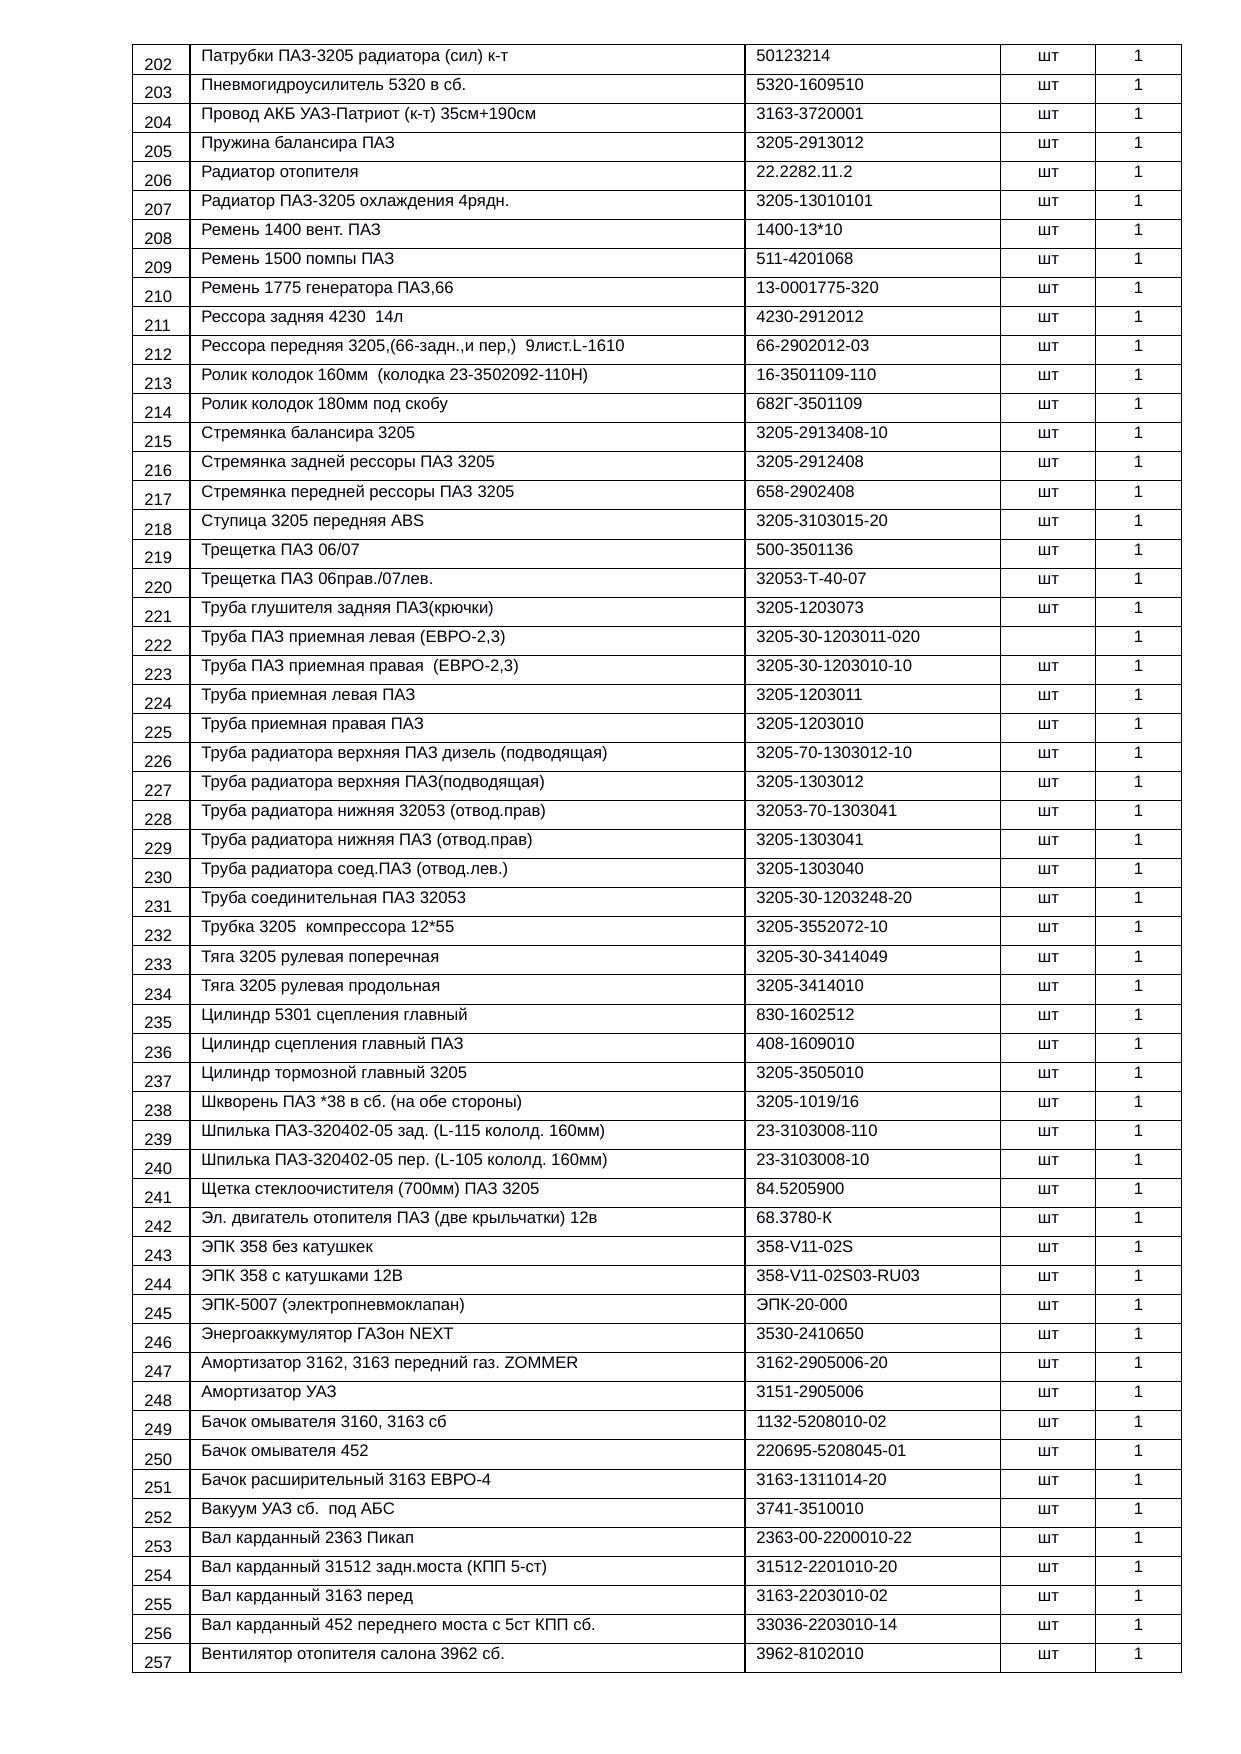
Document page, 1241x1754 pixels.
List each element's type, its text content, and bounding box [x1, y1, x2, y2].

table_cell 1 [1096, 598, 1181, 626]
table_cell 3205-3414010 [746, 975, 1000, 1003]
table_cell 1 [1096, 714, 1181, 742]
table_cell шт [1001, 859, 1095, 887]
table_cell шт [1001, 569, 1095, 597]
table_cell шт [1001, 1528, 1095, 1556]
table_cell 241 [133, 1179, 189, 1207]
table_cell Трещетка ПАЗ 06/07 [191, 540, 744, 567]
table_cell Шкворень ПАЗ *38 в сб. (на обе стороны) [191, 1092, 744, 1120]
table_cell шт [1001, 714, 1095, 742]
table_cell 3205-70-1303012-10 [746, 743, 1000, 771]
table_cell 3205-30-1203010-10 [746, 656, 1000, 684]
table_cell 33036-2203010-14 [746, 1615, 1000, 1643]
table_cell Стремянка балансира 3205 [191, 423, 744, 451]
table_cell 1 [1096, 1266, 1181, 1294]
table_cell шт [1001, 1150, 1095, 1178]
table_cell Труба радиатора нижняя 32053 (отвод.прав) [191, 801, 744, 829]
table_cell 1 [1096, 133, 1181, 161]
table_cell 1 [1096, 104, 1181, 132]
table_cell Провод АКБ УАЗ-Патриот (к-т) 35см+190см [191, 104, 744, 132]
table_cell 1 [1096, 162, 1181, 190]
table_cell 3205-1303040 [746, 859, 1000, 887]
table_cell 225 [133, 714, 189, 742]
table_cell 1 [1096, 1063, 1181, 1091]
table_cell 222 [133, 627, 189, 655]
table_cell 203 [133, 75, 189, 102]
table_cell шт [1001, 481, 1095, 509]
table_cell 206 [133, 162, 189, 190]
table_cell 209 [133, 249, 189, 277]
table_cell 1 [1096, 1644, 1181, 1672]
table_cell 251 [133, 1470, 189, 1497]
table_cell 233 [133, 946, 189, 974]
table_cell шт [1001, 162, 1095, 190]
table_cell 1 [1096, 1353, 1181, 1381]
table_cell 247 [133, 1353, 189, 1381]
table_cell 232 [133, 917, 189, 945]
table_cell 511-4201068 [746, 249, 1000, 277]
table_cell шт [1001, 1063, 1095, 1091]
table_cell 1 [1096, 772, 1181, 800]
table_cell 358-V11-02S03-RU03 [746, 1266, 1000, 1294]
table_cell Радиатор отопителя [191, 162, 744, 190]
table_cell 2363-00-2200010-22 [746, 1528, 1000, 1556]
table_cell Вал карданный 3163 перед [191, 1586, 744, 1614]
table_cell 32053-Т-40-07 [746, 569, 1000, 597]
table_cell 1 [1096, 191, 1181, 219]
table_cell Стремянка передней рессоры ПАЗ 3205 [191, 481, 744, 509]
table_cell шт [1001, 1615, 1095, 1643]
table_cell 218 [133, 510, 189, 538]
table_cell шт [1001, 45, 1095, 73]
table_cell 244 [133, 1266, 189, 1294]
table_cell ЭПК 358 без катушкек [191, 1237, 744, 1265]
table_cell [1001, 627, 1095, 655]
table_cell 3205-1303041 [746, 830, 1000, 858]
table_cell шт [1001, 423, 1095, 451]
table_cell 245 [133, 1295, 189, 1323]
table_cell 223 [133, 656, 189, 684]
table_cell 207 [133, 191, 189, 219]
table_cell 3162-2905006-20 [746, 1353, 1000, 1381]
table_cell 3205-2913012 [746, 133, 1000, 161]
table_cell 23-3103008-10 [746, 1150, 1000, 1178]
table_cell 248 [133, 1382, 189, 1410]
table_cell 1 [1096, 452, 1181, 480]
table_cell 830-1602512 [746, 1005, 1000, 1032]
table_cell Стремянка задней рессоры ПАЗ 3205 [191, 452, 744, 480]
table_cell 1 [1096, 801, 1181, 829]
table_cell 3530-2410650 [746, 1324, 1000, 1352]
table_cell 219 [133, 540, 189, 567]
table_cell 237 [133, 1063, 189, 1091]
table_cell шт [1001, 1034, 1095, 1062]
table_cell Энергоаккумулятор ГАЗон NEXT [191, 1324, 744, 1352]
table_cell 3205-3103015-20 [746, 510, 1000, 538]
table_cell 254 [133, 1557, 189, 1585]
table_cell шт [1001, 1179, 1095, 1207]
table_cell Амортизатор 3162, 3163 передний газ. ZOMMER [191, 1353, 744, 1381]
table_cell Труба ПАЗ приемная правая (ЕВРО-2,3) [191, 656, 744, 684]
table_cell Бачок омывателя 3160, 3163 сб [191, 1411, 744, 1439]
table_cell 1 [1096, 888, 1181, 916]
table_cell Трубка 3205 компрессора 12*55 [191, 917, 744, 945]
table_cell 5320-1609510 [746, 75, 1000, 102]
table_cell 3163-3720001 [746, 104, 1000, 132]
table_cell 236 [133, 1034, 189, 1062]
table_cell 3151-2905006 [746, 1382, 1000, 1410]
table_cell шт [1001, 685, 1095, 713]
table_cell 4230-2912012 [746, 307, 1000, 335]
table_cell 204 [133, 104, 189, 132]
table_cell шт [1001, 656, 1095, 684]
table_cell шт [1001, 191, 1095, 219]
table_cell Пружина балансира ПАЗ [191, 133, 744, 161]
table_cell Труба глушителя задняя ПАЗ(крючки) [191, 598, 744, 626]
table_cell 1 [1096, 45, 1181, 73]
table_cell Цилиндр тормозной главный 3205 [191, 1063, 744, 1091]
table_cell Труба радиатора верхняя ПАЗ дизель (подводящая) [191, 743, 744, 771]
table_cell 1 [1096, 540, 1181, 567]
table_cell 13-0001775-320 [746, 278, 1000, 306]
table_cell шт [1001, 830, 1095, 858]
table_cell 3205-1303012 [746, 772, 1000, 800]
table_cell 1 [1096, 917, 1181, 945]
table_cell 3205-2912408 [746, 452, 1000, 480]
table_cell Вал карданный 452 переднего моста с 5ст КПП сб. [191, 1615, 744, 1643]
table_cell Тяга 3205 рулевая продольная [191, 975, 744, 1003]
table_cell Тяга 3205 рулевая поперечная [191, 946, 744, 974]
table_cell Амортизатор УАЗ [191, 1382, 744, 1410]
table_cell 1 [1096, 249, 1181, 277]
table_cell 205 [133, 133, 189, 161]
table_cell Эл. двигатель отопителя ПАЗ (две крыльчатки) 12в [191, 1208, 744, 1236]
table_cell 1 [1096, 656, 1181, 684]
table_cell 658-2902408 [746, 481, 1000, 509]
table_cell 1 [1096, 336, 1181, 364]
table_cell Бачок расширительный 3163 ЕВРО-4 [191, 1470, 744, 1497]
table_cell 212 [133, 336, 189, 364]
table_cell Вал карданный 31512 задн.моста (КПП 5-ст) [191, 1557, 744, 1585]
table_cell 3962-8102010 [746, 1644, 1000, 1672]
table_cell 1 [1096, 685, 1181, 713]
table_cell 1 [1096, 830, 1181, 858]
table_cell 1 [1096, 1295, 1181, 1323]
table_cell 23-3103008-110 [746, 1121, 1000, 1149]
table_cell шт [1001, 1644, 1095, 1672]
table_cell шт [1001, 1005, 1095, 1032]
table_cell 1 [1096, 220, 1181, 248]
table_cell Бачок омывателя 452 [191, 1440, 744, 1468]
table_cell 1 [1096, 278, 1181, 306]
table_cell шт [1001, 801, 1095, 829]
table_cell шт [1001, 75, 1095, 102]
table_cell шт [1001, 917, 1095, 945]
table_cell Трещетка ПАЗ 06прав./07лев. [191, 569, 744, 597]
table_cell 66-2902012-03 [746, 336, 1000, 364]
table_cell 1 [1096, 1382, 1181, 1410]
table_cell ЭПК-20-000 [746, 1295, 1000, 1323]
table_cell Труба радиатора нижняя ПАЗ (отвод.прав) [191, 830, 744, 858]
table_cell 231 [133, 888, 189, 916]
table_cell 84.5205900 [746, 1179, 1000, 1207]
table_cell Ступица 3205 передняя ABS [191, 510, 744, 538]
table_cell Вакуум УАЗ сб. под АБС [191, 1499, 744, 1527]
table_cell 1 [1096, 1615, 1181, 1643]
table_cell 1 [1096, 743, 1181, 771]
table_cell 1 [1096, 1179, 1181, 1207]
table_cell 215 [133, 423, 189, 451]
table_cell шт [1001, 510, 1095, 538]
table_cell 220695-5208045-01 [746, 1440, 1000, 1468]
table_cell 3205-2913408-10 [746, 423, 1000, 451]
table_cell 211 [133, 307, 189, 335]
table_cell 1 [1096, 394, 1181, 422]
table_cell 243 [133, 1237, 189, 1265]
table_cell 210 [133, 278, 189, 306]
table_cell 1132-5208010-02 [746, 1411, 1000, 1439]
table_cell 1 [1096, 1440, 1181, 1468]
table_cell 224 [133, 685, 189, 713]
table_cell 256 [133, 1615, 189, 1643]
table_cell шт [1001, 540, 1095, 567]
table_cell 202 [133, 45, 189, 73]
table_cell Ремень 1400 вент. ПАЗ [191, 220, 744, 248]
table_cell 1 [1096, 569, 1181, 597]
table_cell шт [1001, 336, 1095, 364]
table_cell шт [1001, 1121, 1095, 1149]
table_cell 249 [133, 1411, 189, 1439]
table_cell Патрубки ПАЗ-3205 радиатора (сил) к-т [191, 45, 744, 73]
table_cell 246 [133, 1324, 189, 1352]
table_cell 1 [1096, 1528, 1181, 1556]
table_cell шт [1001, 743, 1095, 771]
table_cell шт [1001, 394, 1095, 422]
table_cell ЭПК-5007 (электропневмоклапан) [191, 1295, 744, 1323]
table_cell шт [1001, 1237, 1095, 1265]
table_cell 1 [1096, 1121, 1181, 1149]
table_cell шт [1001, 888, 1095, 916]
table_cell 227 [133, 772, 189, 800]
table_cell 3205-1203011 [746, 685, 1000, 713]
table_cell 1 [1096, 1586, 1181, 1614]
table_cell шт [1001, 1208, 1095, 1236]
table_cell 220 [133, 569, 189, 597]
table_cell 257 [133, 1644, 189, 1672]
table_cell 3205-3552072-10 [746, 917, 1000, 945]
table_cell Шпилька ПАЗ-320402-05 пер. (L-105 кололд. 160мм) [191, 1150, 744, 1178]
table_cell 682Г-3501109 [746, 394, 1000, 422]
table_cell шт [1001, 1440, 1095, 1468]
table_cell 238 [133, 1092, 189, 1120]
table_cell 228 [133, 801, 189, 829]
table_cell ЭПК 358 с катушками 12В [191, 1266, 744, 1294]
table_cell шт [1001, 1411, 1095, 1439]
table_cell 1 [1096, 1092, 1181, 1120]
table_cell шт [1001, 1499, 1095, 1527]
table_cell 1 [1096, 1470, 1181, 1497]
table_cell 1 [1096, 1034, 1181, 1062]
table_cell Ролик колодок 160мм (колодка 23-3502092-110Н) [191, 365, 744, 393]
table_cell шт [1001, 1470, 1095, 1497]
table_cell шт [1001, 1382, 1095, 1410]
table_cell Ролик колодок 180мм под скобу [191, 394, 744, 422]
table_cell шт [1001, 1353, 1095, 1381]
table_cell 239 [133, 1121, 189, 1149]
table_cell 500-3501136 [746, 540, 1000, 567]
table_cell 255 [133, 1586, 189, 1614]
table_cell Пневмогидроусилитель 5320 в сб. [191, 75, 744, 102]
table_cell 229 [133, 830, 189, 858]
table_cell 221 [133, 598, 189, 626]
table_cell 408-1609010 [746, 1034, 1000, 1062]
table_cell 3205-13010101 [746, 191, 1000, 219]
table_cell шт [1001, 452, 1095, 480]
table_cell 1 [1096, 1150, 1181, 1178]
table_cell шт [1001, 104, 1095, 132]
table_cell Рессора передняя 3205,(66-задн.,и пер,) 9лист.L-1610 [191, 336, 744, 364]
table_cell 235 [133, 1005, 189, 1032]
table_cell 1 [1096, 481, 1181, 509]
table_cell Труба ПАЗ приемная левая (ЕВРО-2,3) [191, 627, 744, 655]
table_cell 1 [1096, 75, 1181, 102]
table_cell 1 [1096, 423, 1181, 451]
table_cell Труба радиатора соед.ПАЗ (отвод.лев.) [191, 859, 744, 887]
table_cell 217 [133, 481, 189, 509]
table_cell 1 [1096, 510, 1181, 538]
table_cell 3205-3505010 [746, 1063, 1000, 1091]
table_cell 1 [1096, 1411, 1181, 1439]
table_cell шт [1001, 307, 1095, 335]
table_cell 1 [1096, 307, 1181, 335]
table_cell 1 [1096, 1208, 1181, 1236]
table_cell Труба приемная левая ПАЗ [191, 685, 744, 713]
table_cell 3741-3510010 [746, 1499, 1000, 1527]
table_cell 252 [133, 1499, 189, 1527]
table_cell шт [1001, 772, 1095, 800]
table_cell 1 [1096, 365, 1181, 393]
table_cell 358-V11-02S [746, 1237, 1000, 1265]
table_cell шт [1001, 598, 1095, 626]
table_cell 1 [1096, 1557, 1181, 1585]
table_cell шт [1001, 946, 1095, 974]
table_cell 1 [1096, 1324, 1181, 1352]
table_cell 234 [133, 975, 189, 1003]
table_cell шт [1001, 249, 1095, 277]
table_cell 1 [1096, 1237, 1181, 1265]
table_cell Щетка стеклоочистителя (700мм) ПАЗ 3205 [191, 1179, 744, 1207]
table_cell 3205-1203073 [746, 598, 1000, 626]
table_cell 1 [1096, 1499, 1181, 1527]
table_cell 1 [1096, 627, 1181, 655]
table_cell 1400-13*10 [746, 220, 1000, 248]
table_cell Ремень 1775 генератора ПАЗ,66 [191, 278, 744, 306]
table_cell 3163-2203010-02 [746, 1586, 1000, 1614]
table_cell 250 [133, 1440, 189, 1468]
table_cell 31512-2201010-20 [746, 1557, 1000, 1585]
table_cell Ремень 1500 помпы ПАЗ [191, 249, 744, 277]
table_cell 3205-30-3414049 [746, 946, 1000, 974]
table_cell 1 [1096, 975, 1181, 1003]
table_cell шт [1001, 220, 1095, 248]
table_cell Труба соединительная ПАЗ 32053 [191, 888, 744, 916]
table_cell 50123214 [746, 45, 1000, 73]
table_cell 214 [133, 394, 189, 422]
table_cell 16-3501109-110 [746, 365, 1000, 393]
table_cell Вал карданный 2363 Пикап [191, 1528, 744, 1556]
table_cell 226 [133, 743, 189, 771]
table_cell 240 [133, 1150, 189, 1178]
table_cell шт [1001, 278, 1095, 306]
table_cell Вентилятор отопителя салона 3962 сб. [191, 1644, 744, 1672]
table_cell 1 [1096, 946, 1181, 974]
table_cell Рессора задняя 4230 14л [191, 307, 744, 335]
table_cell 208 [133, 220, 189, 248]
table_cell Цилиндр 5301 сцепления главный [191, 1005, 744, 1032]
table_cell шт [1001, 1324, 1095, 1352]
table_cell Труба радиатора верхняя ПАЗ(подводящая) [191, 772, 744, 800]
table_cell шт [1001, 1557, 1095, 1585]
table_cell шт [1001, 1586, 1095, 1614]
table_cell 3205-1203010 [746, 714, 1000, 742]
table_cell 22.2282.11.2 [746, 162, 1000, 190]
table_cell 68.3780-К [746, 1208, 1000, 1236]
table_cell шт [1001, 1092, 1095, 1120]
table_cell 3163-1311014-20 [746, 1470, 1000, 1497]
table_cell 3205-30-1203011-020 [746, 627, 1000, 655]
table_cell Шпилька ПАЗ-320402-05 зад. (L-115 кололд. 160мм) [191, 1121, 744, 1149]
table_cell шт [1001, 1295, 1095, 1323]
table_cell 3205-30-1203248-20 [746, 888, 1000, 916]
table_cell шт [1001, 365, 1095, 393]
table_cell 242 [133, 1208, 189, 1236]
table_cell шт [1001, 133, 1095, 161]
table_cell 1 [1096, 1005, 1181, 1032]
table_cell Цилиндр сцепления главный ПАЗ [191, 1034, 744, 1062]
table_cell 253 [133, 1528, 189, 1556]
table_cell 32053-70-1303041 [746, 801, 1000, 829]
table_cell 230 [133, 859, 189, 887]
table_cell Труба приемная правая ПАЗ [191, 714, 744, 742]
table_cell 3205-1019/16 [746, 1092, 1000, 1120]
table_cell шт [1001, 975, 1095, 1003]
table_cell Радиатор ПАЗ-3205 охлаждения 4рядн. [191, 191, 744, 219]
table_cell шт [1001, 1266, 1095, 1294]
table_cell 1 [1096, 859, 1181, 887]
table_cell 216 [133, 452, 189, 480]
table_cell 213 [133, 365, 189, 393]
